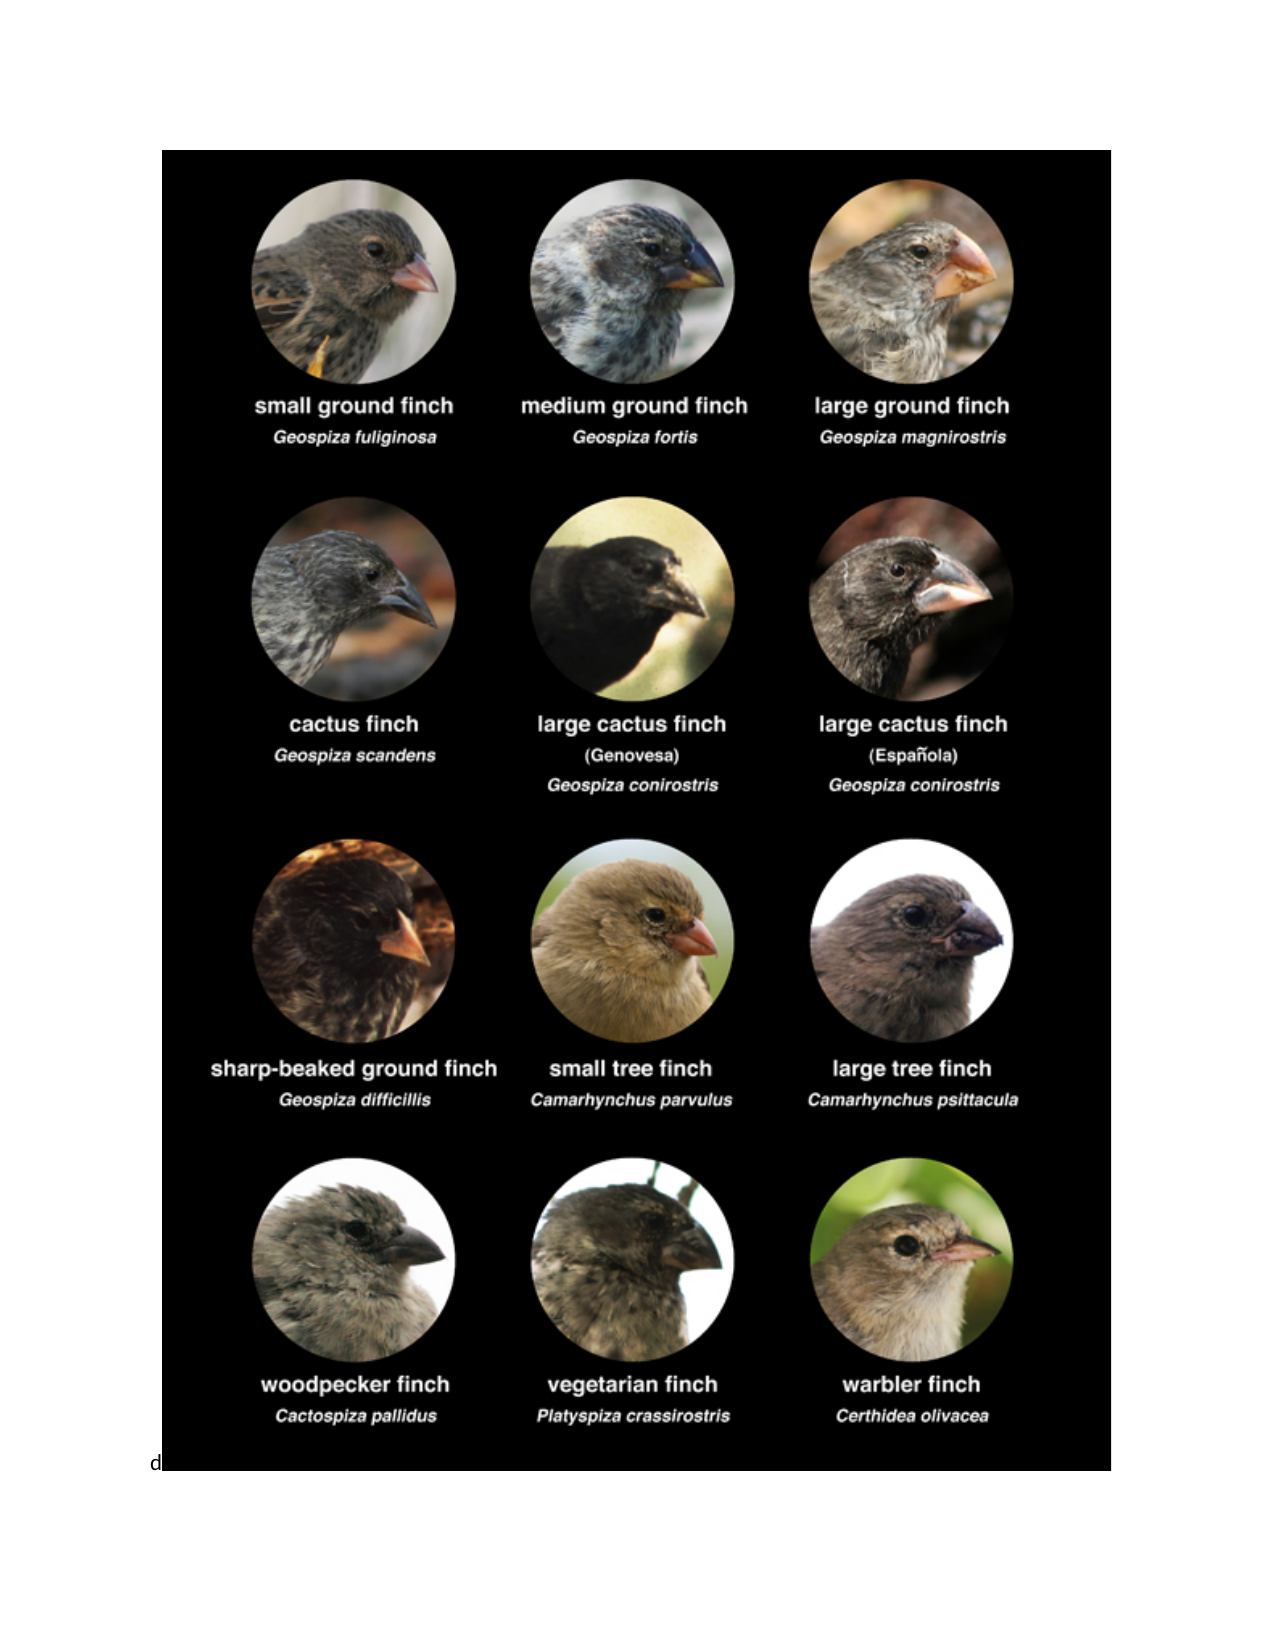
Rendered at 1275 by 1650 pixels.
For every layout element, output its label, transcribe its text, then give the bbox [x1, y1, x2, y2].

picture [162, 150, 1112, 1471]
